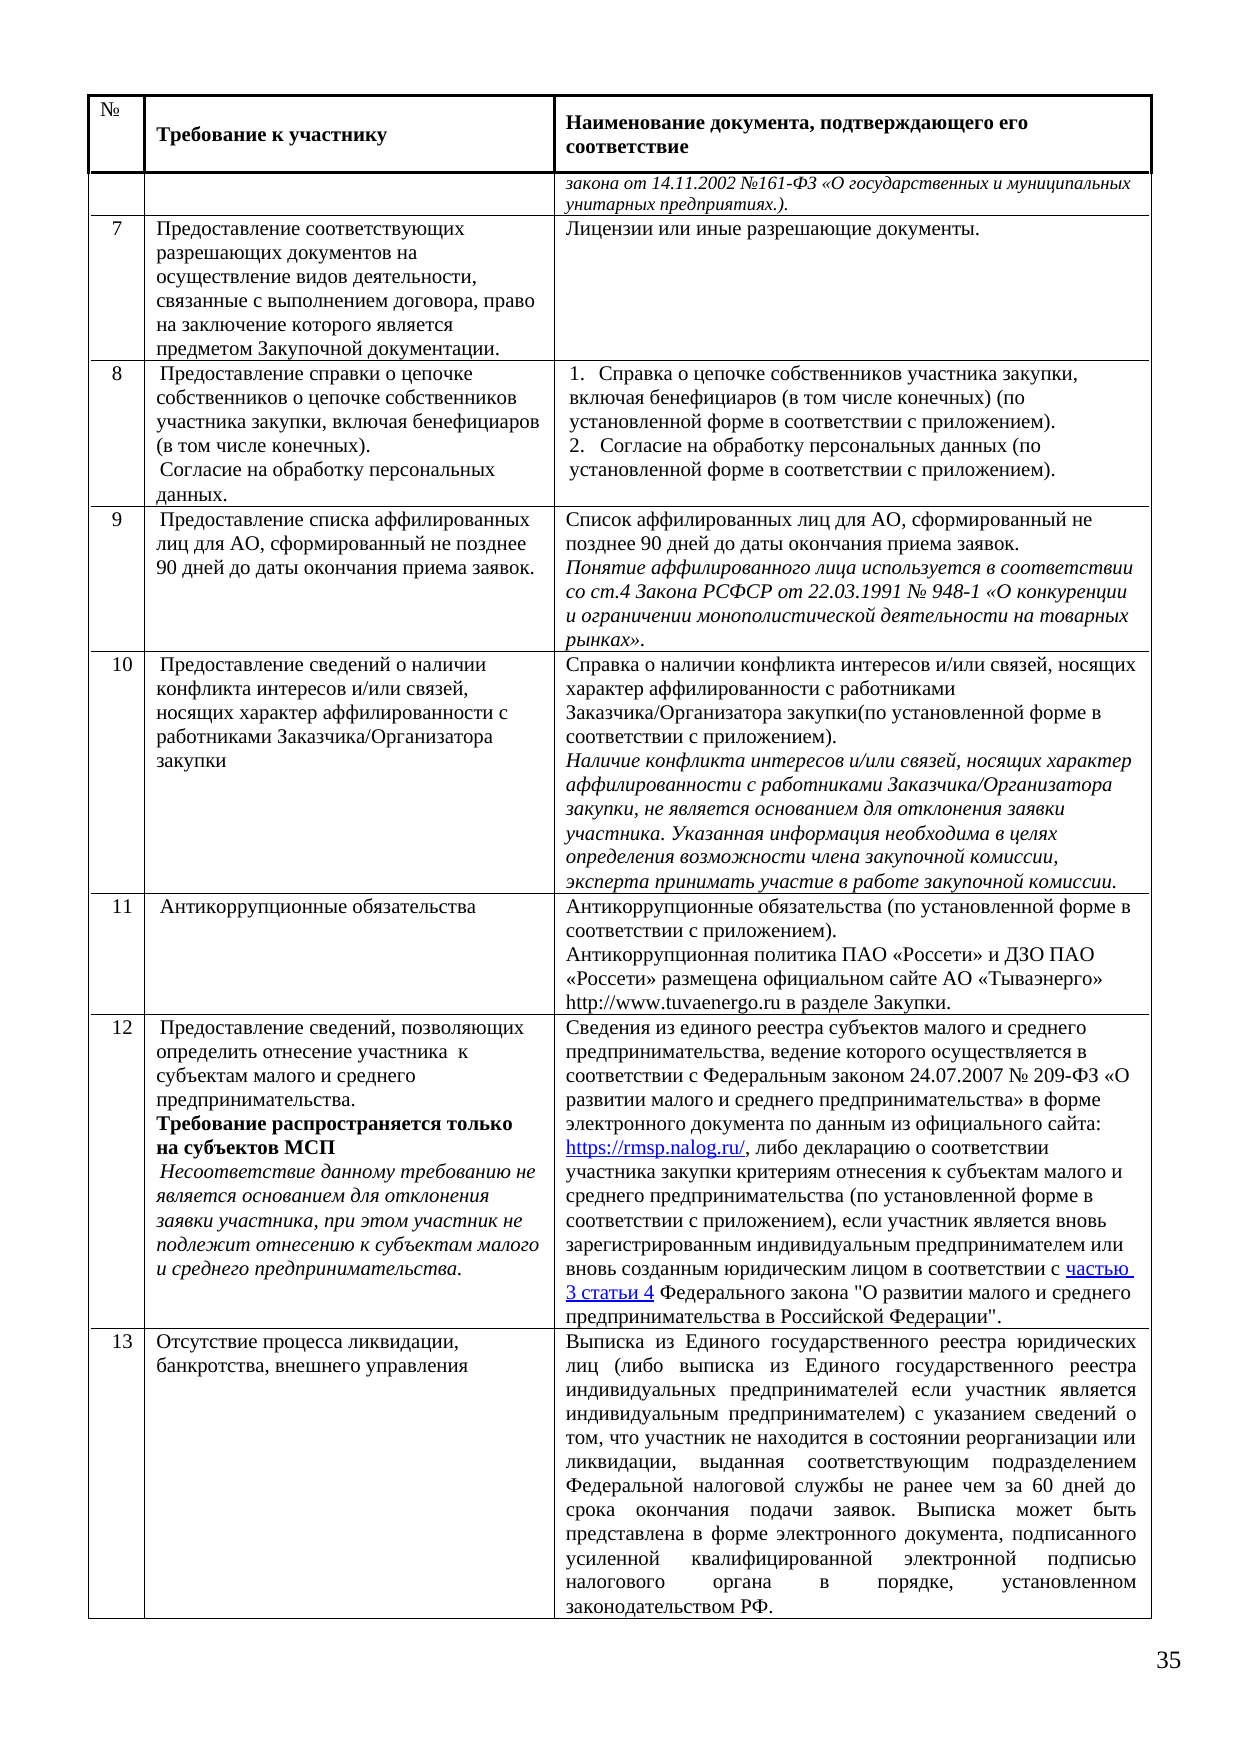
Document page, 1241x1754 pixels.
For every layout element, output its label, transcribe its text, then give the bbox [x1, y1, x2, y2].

table_cell Предоставление справки о цепочке собственников о цепочке собственников участника закупки, включая бенефициаров (в том числе конечных). Согласие на обработку персональных данных. [145, 361, 554, 506]
table_cell Выписка из Единого государственного реестра юридических лиц (либо выписка из Единого государственного реестра индивидуальных предпринимателей если участник является индивидуальным предпринимателем) с указанием сведений о том, что участник не находится в состоянии реорганизации или ликвидации, выданная соответствующим подразделением Федеральной налоговой службы не ранее чем за 60 дней до срока окончания подачи заявок. Выписка может быть представлена в форме электронного документа, подписанного усиленной квалифицированной электронной подписью налогового органа в порядке, установленном законодательством РФ. [555, 1328, 1151, 1618]
table_header № [90, 97, 143, 171]
table_cell Список аффилированных лиц для АО, сформированный не позднее 90 дней до даты окончания приема заявок. Понятие аффилированного лица используется в соответствии со ст.4 Закона РСФСР от 22.03.1991 № 948-1 «О конкуренции и ограничении монополистической деятельности на товарных рынках». [555, 506, 1151, 651]
table_cell Предоставление сведений о наличии конфликта интересов и/или связей, носящих характер аффилированности с работниками Заказчика/Организатора закупки [145, 652, 554, 893]
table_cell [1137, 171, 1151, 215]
table_cell Справка о цепочке собственников участника закупки, включая бенефициаров (в том числе конечных) (по установленной форме в соответствии с приложением). Согласие на обработку персональных данных (по установленной форме в соответствии с приложением). [555, 360, 1151, 506]
table_cell Отсутствие процесса ликвидации, банкротства, внешнего управления [145, 1329, 554, 1618]
table_cell [89, 360, 144, 506]
table_cell Справка о наличии конфликта интересов и/или связей, носящих характер аффилированности с работниками Заказчика/Организатора закупки(по установленной форме в соответствии с приложением). Наличие конфликта интересов и/или связей, носящих характер аффилированности с работниками Заказчика/Организатора закупки, не является основанием для отклонения заявки участника. Указанная информация необходима в целях определения возможности члена закупочной комиссии, эксперта принимать участие в работе закупочной комиссии. [555, 651, 1151, 893]
table_cell Предоставление списка аффилированных лиц для АО, сформированный не позднее 90 дней до даты окончания приема заявок. [145, 507, 554, 651]
table_cell [89, 215, 144, 360]
table_cell [89, 506, 144, 651]
table_cell [89, 651, 144, 893]
table_cell Антикоррупционные обязательства (по установленной форме в соответствии с приложением). Антикоррупционная политика ПАО «Россети» и ДЗО ПАО «Россети» размещена официальном сайте АО «Тываэнерго» http://www.tuvaenergo.ru в разделе Закупки. [555, 893, 1151, 1014]
table_cell Предоставление соответствующих разрешающих документов на осуществление видов деятельности, связанные с выполнением договора, право на заключение которого является предметом Закупочной документации. [145, 216, 554, 360]
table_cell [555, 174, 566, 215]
table_cell [89, 1014, 144, 1328]
table_header Требование к участнику [146, 97, 553, 171]
table_header Наименование документа, подтверждающего его соответствие [556, 97, 1150, 171]
table_cell Предоставление сведений, позволяющих определить отнесение участника к субъектам малого и среднего предпринимательства. Требование распространяется только на субъектов МСП Несоответствие данному требованию не является основанием для отклонения заявки участника, при этом участник не подлежит отнесению к субъектам малого и среднего предпринимательства. [145, 1015, 554, 1328]
table_cell Сведения из единого реестра субъектов малого и среднего предпринимательства, ведение которого осуществляется в соответствии с Федеральным законом 24.07.2007 № 209-ФЗ «О развитии малого и среднего предпринимательства» в форме электронного документа по данным из официального сайта: https://rmsp.nalog.ru/, либо декларацию о соответствии участника закупки критериям отнесения к субъектам малого и среднего предпринимательства (по установленной форме в соответствии с приложением), если участник является вновь зарегистрированным индивидуальным предпринимателем или вновь созданным юридическим лицом в соответствии с частью 3 статьи 4 Федерального закона "О развитии малого и среднего предпринимательства в Российской Федерации". [555, 1014, 1151, 1328]
table_cell Лицензии или иные разрешающие документы. [555, 215, 1151, 360]
table_cell Антикоррупционные обязательства [145, 894, 554, 1014]
table_cell [89, 893, 144, 1014]
table_cell [89, 1328, 144, 1618]
